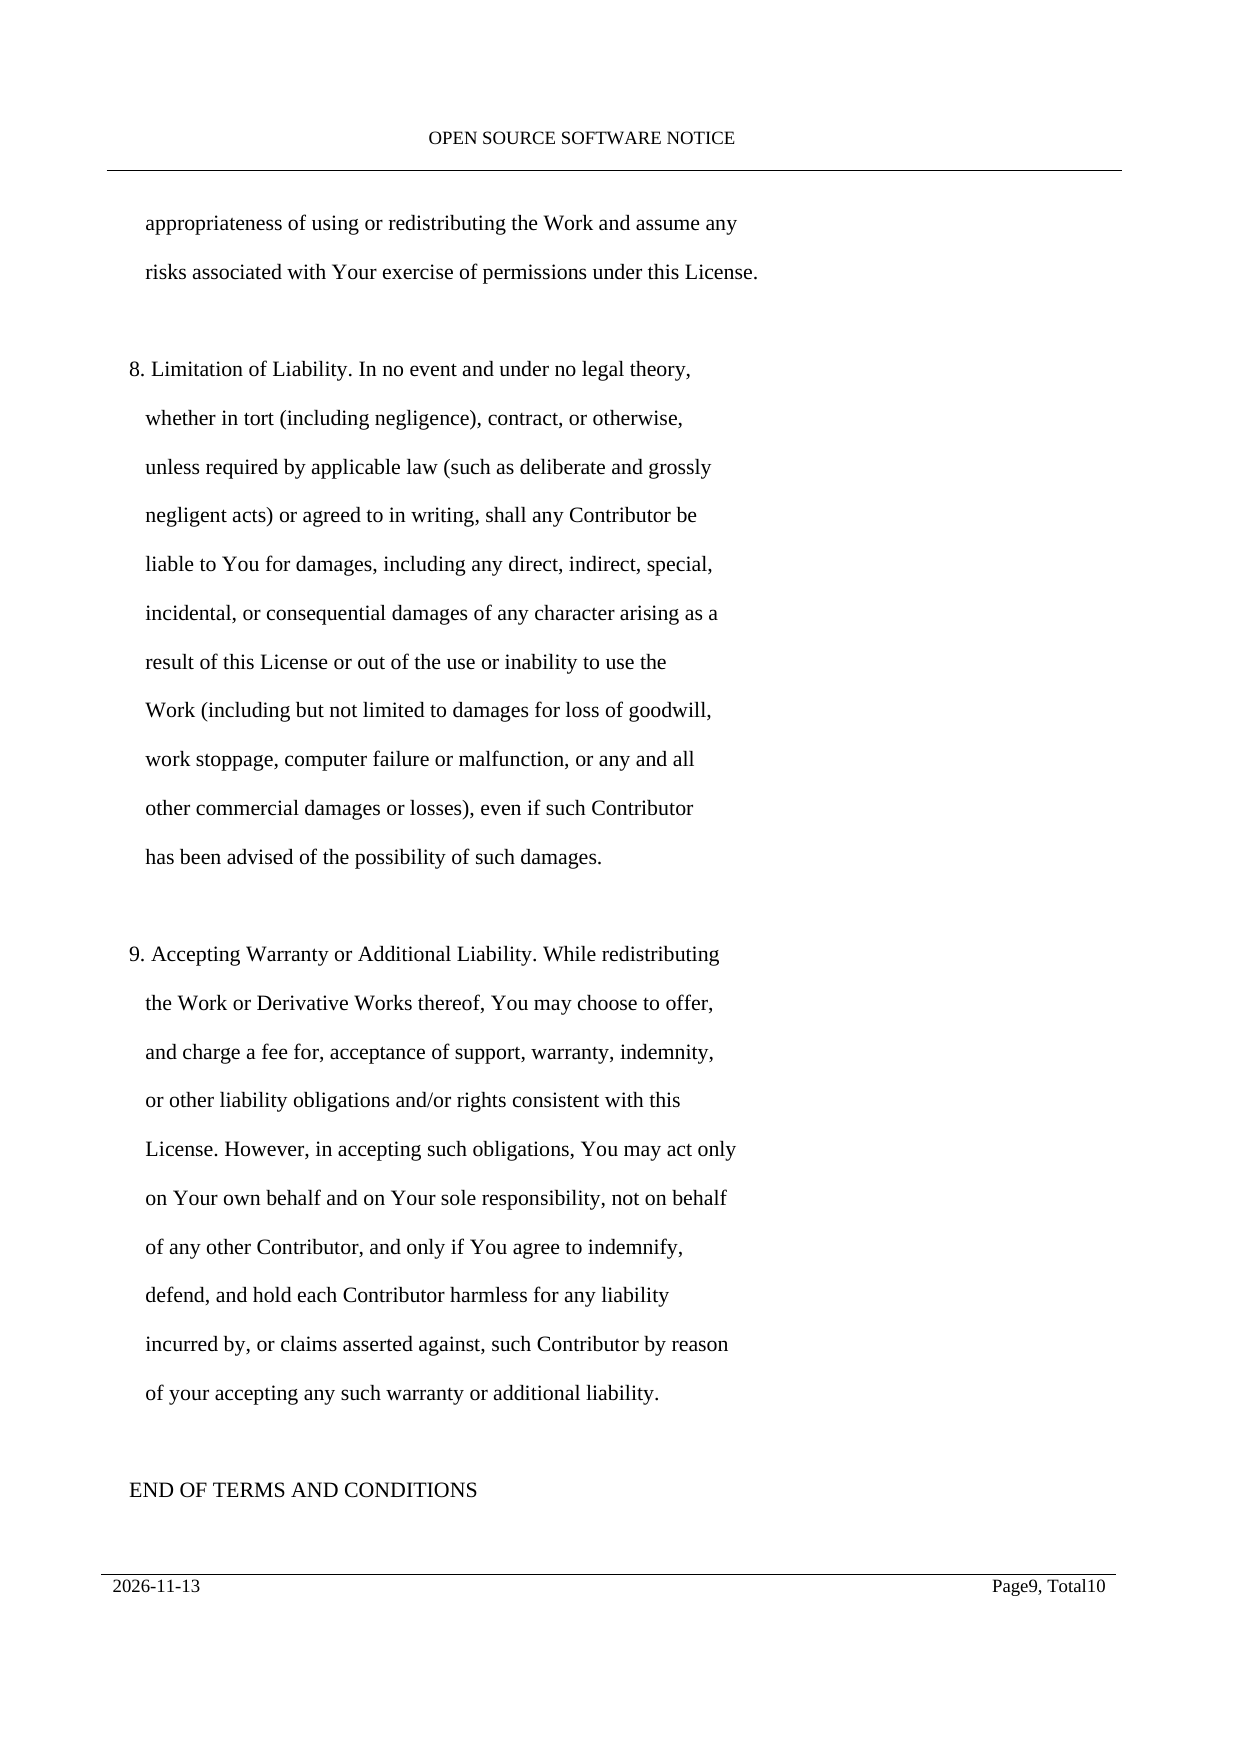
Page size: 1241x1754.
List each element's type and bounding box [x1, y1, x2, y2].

text [112, 206, 1128, 1506]
